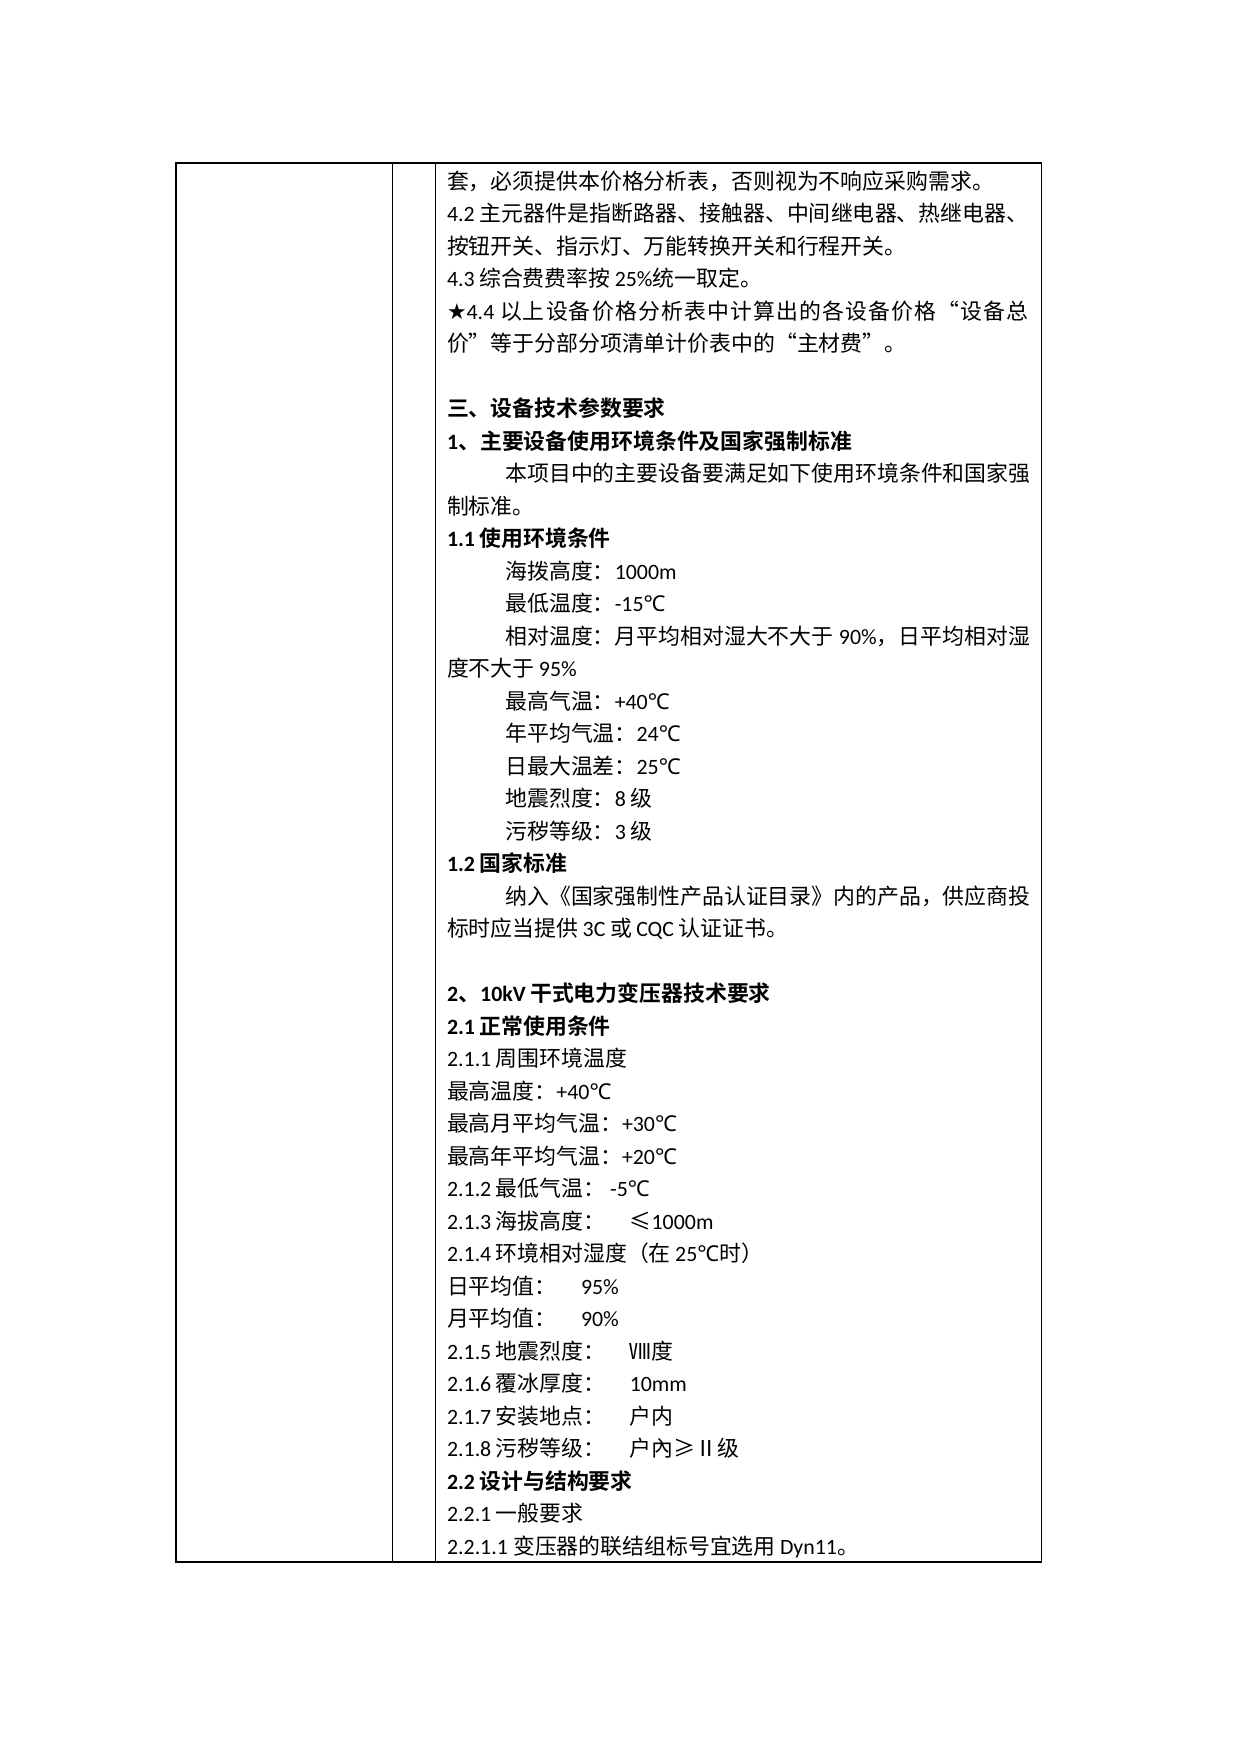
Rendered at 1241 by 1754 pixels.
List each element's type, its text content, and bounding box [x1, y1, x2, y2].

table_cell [436, 164, 1041, 1561]
table_cell [177, 164, 392, 1561]
table_cell 1 [393, 164, 435, 1561]
